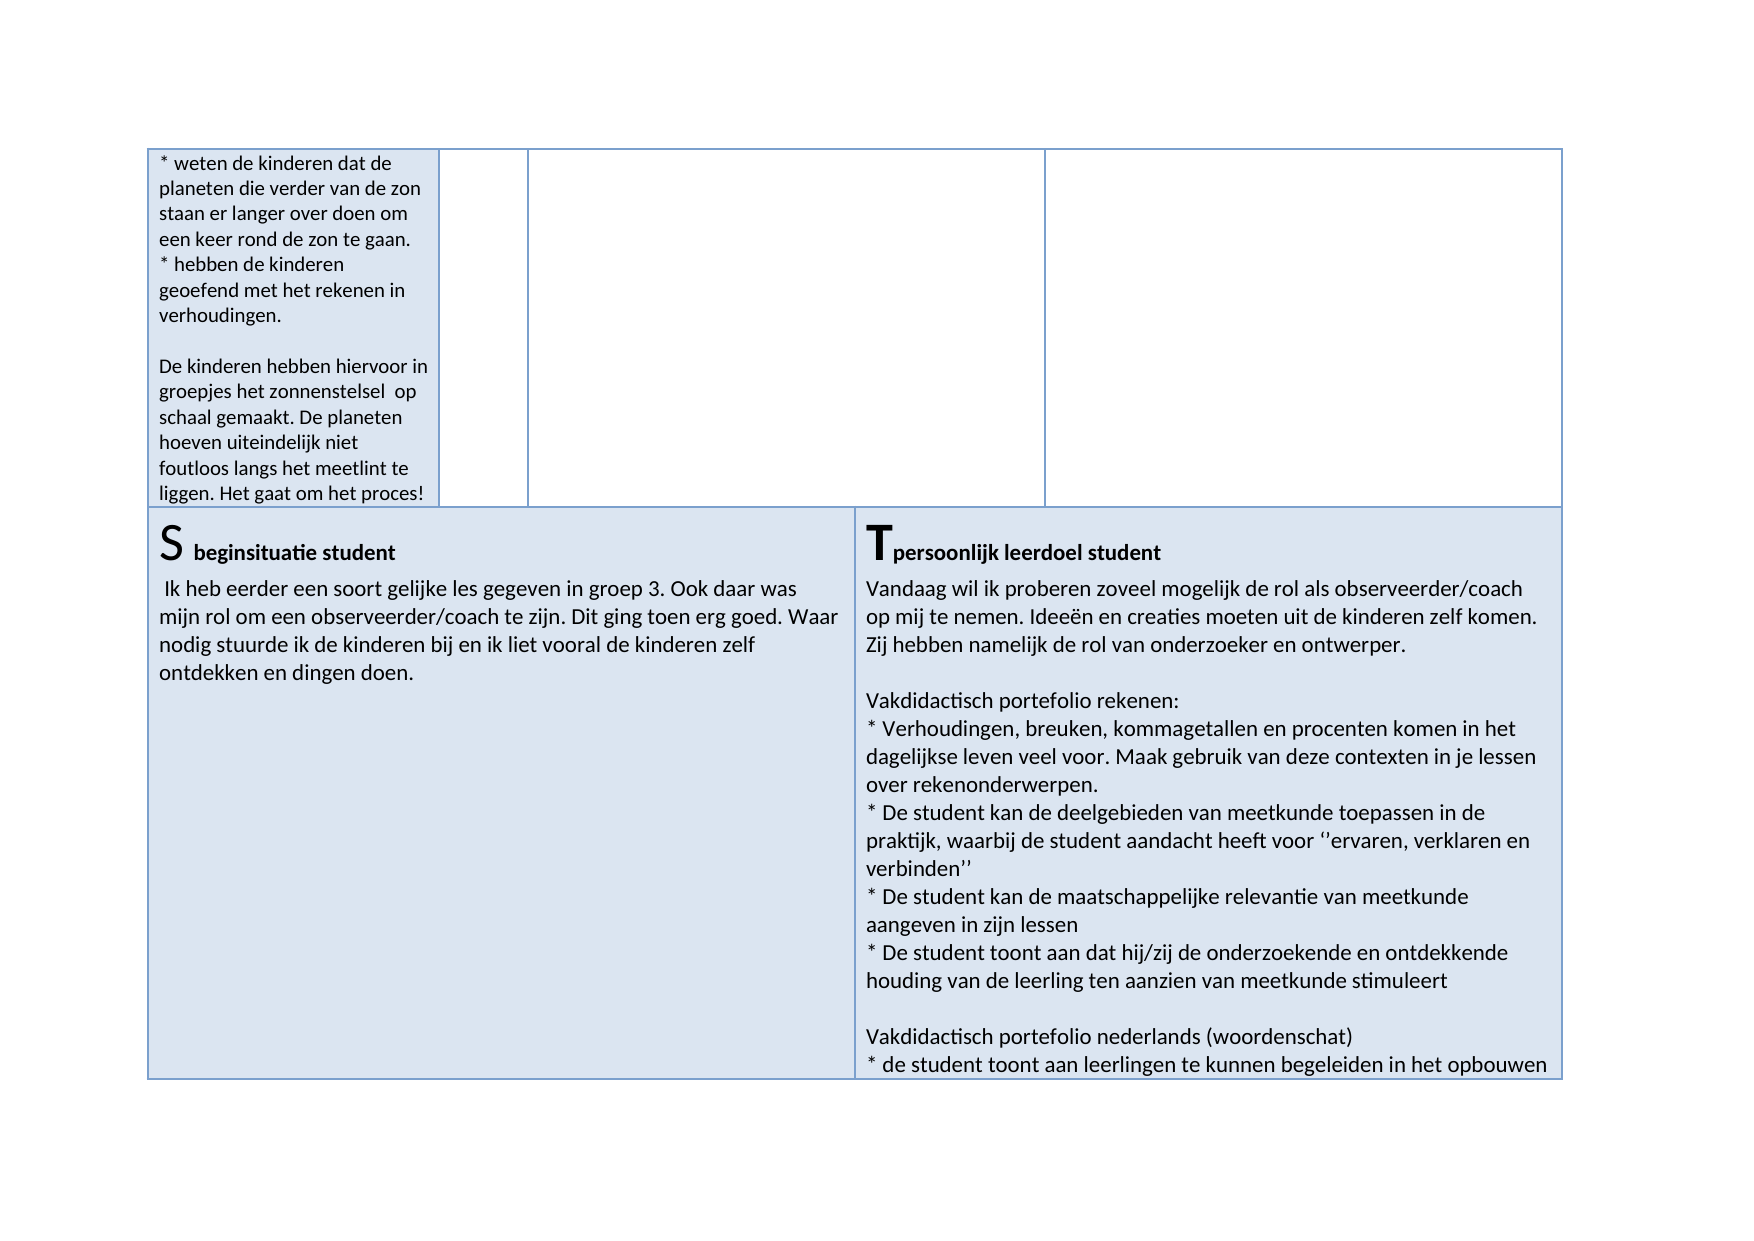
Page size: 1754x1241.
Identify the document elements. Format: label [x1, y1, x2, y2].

table_cell [856, 508, 1561, 1078]
table_cell [440, 150, 527, 506]
table_cell [1046, 150, 1561, 506]
table_cell [149, 508, 854, 1078]
table_cell [529, 150, 1044, 506]
